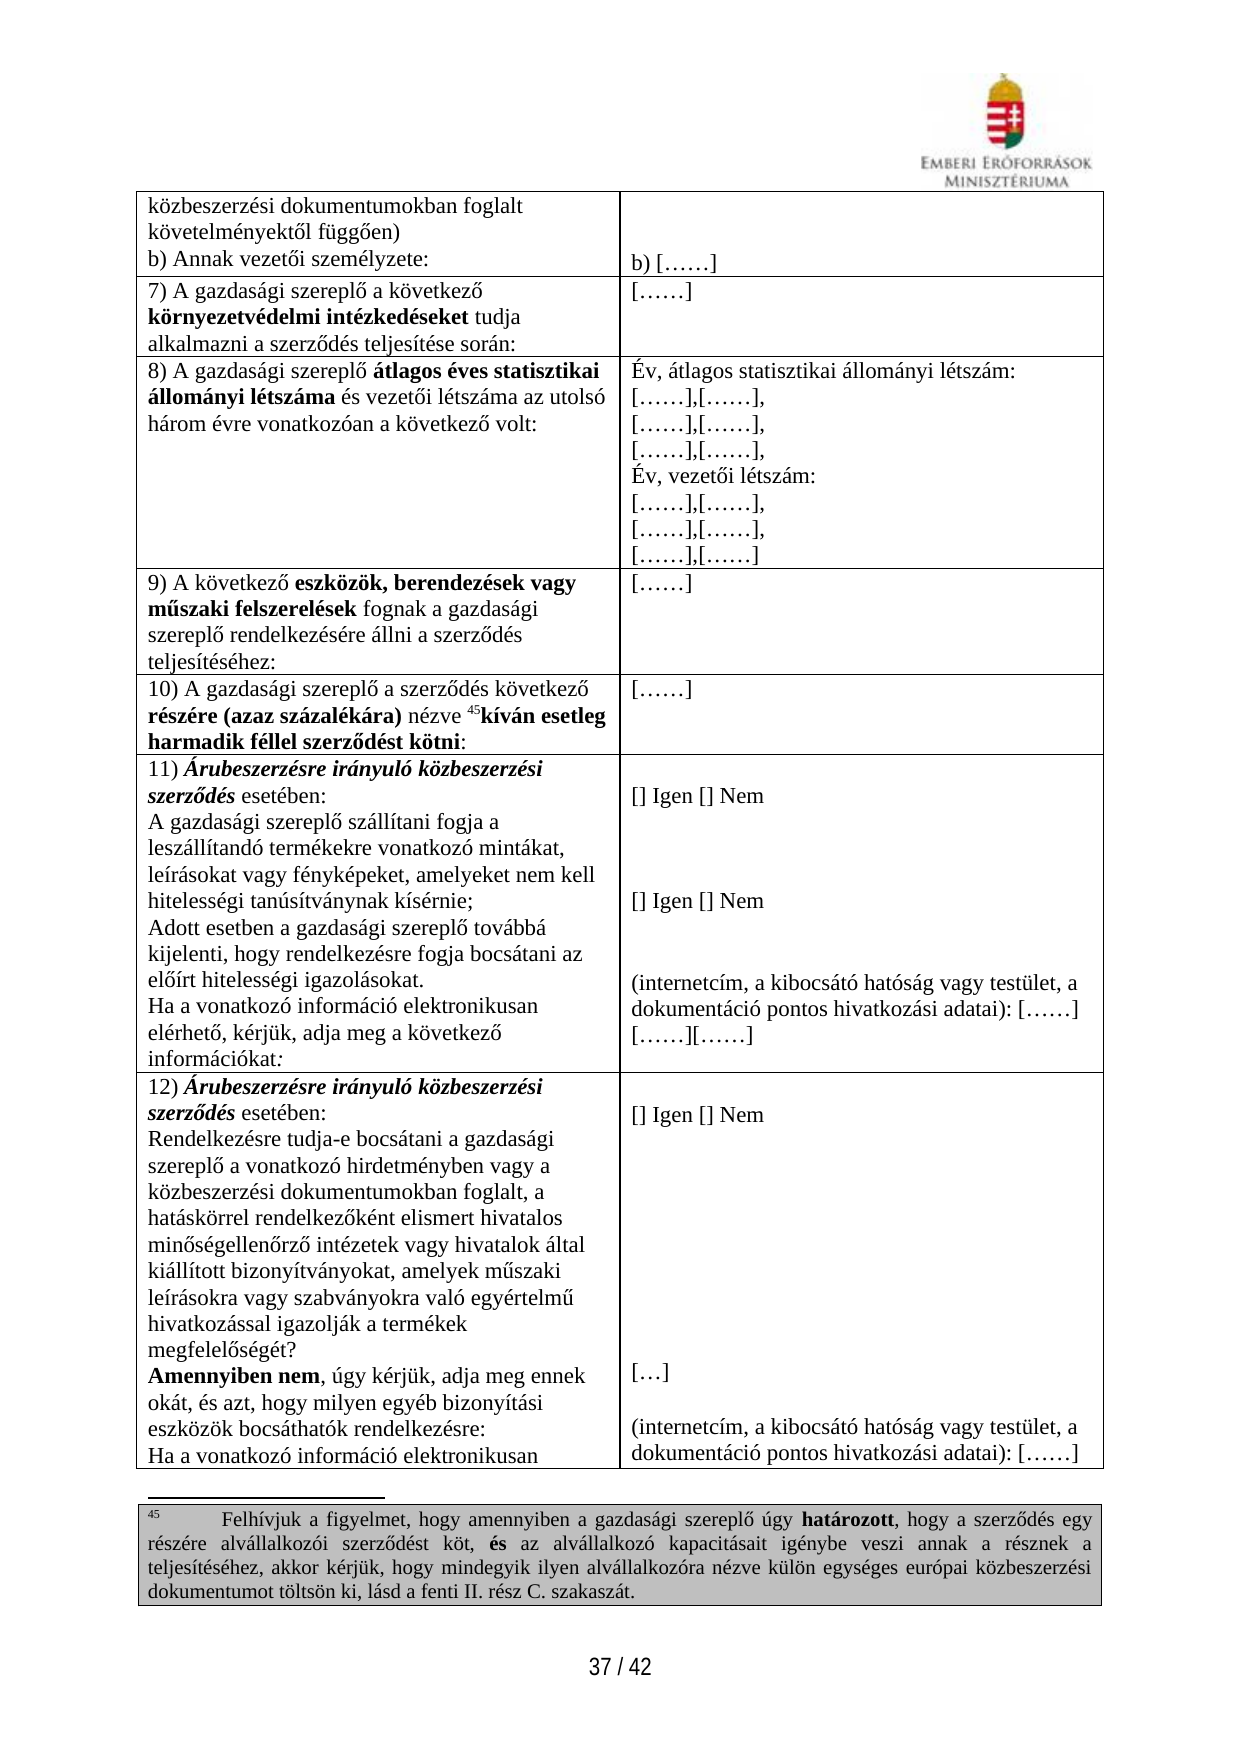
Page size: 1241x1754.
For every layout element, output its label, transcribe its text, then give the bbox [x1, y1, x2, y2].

table_cell [] Igen [] Nem […] (internetcím, a kibocsátó hatóság vagy testület, a dokumentáció pontos hivatkozási adatai): [……][……][……] [621, 1073, 1103, 1468]
picture [920, 73, 1093, 191]
table_cell 9) A következő eszközök, berendezések vagy műszaki felszerelések fognak a gazdasági szereplő rendelkezésére állni a szerződés teljesítéséhez: [137, 569, 619, 674]
table_cell 10) A gazdasági szereplő a szerződés következő részére (azaz százalékára) nézve kíván esetleg harmadik féllel szerződést kötni: [137, 675, 619, 754]
table_cell [……] [621, 277, 1103, 356]
table_cell Év, átlagos statisztikai állományi létszám: [……],[……], [……],[……], [……],[……], Év, vezetői létszám: [……],[……], [……],[……], [……],[……] [621, 357, 1103, 568]
table_cell [……] [621, 569, 1103, 674]
table_cell [……] [621, 675, 1103, 754]
table_cell 7) A gazdasági szereplő a következő környezetvédelmi intézkedéseket tudja alkalmazni a szerződés teljesítése során: [137, 277, 619, 356]
table_cell 8) A gazdasági szereplő átlagos éves statisztikai állományi létszáma és vezetői létszáma az utolsó három évre vonatkozóan a következő volt: [137, 357, 619, 568]
table_cell [] Igen [] Nem [] Igen [] Nem (internetcím, a kibocsátó hatóság vagy testület, a dokumentáció pontos hivatkozási adatai): [……][……][……] [621, 755, 1103, 1072]
table_cell a) [……] b) [……] [621, 192, 1103, 276]
table_cell 11) Árubeszerzésre irányuló közbeszerzési szerződés esetében: A gazdasági szereplő szállítani fogja a leszállítandó termékekre vonatkozó mintákat, leírásokat vagy fényképeket, amelyeket nem kell hitelességi tanúsítványnak kísérnie; Adott esetben a gazdasági szereplő továbbá kijelenti, hogy rendelkezésre fogja bocsátani az előírt hitelességi igazolásokat. Ha a vonatkozó információ elektronikusan elérhető, kérjük, adja meg a következő információkat: [137, 755, 619, 1072]
